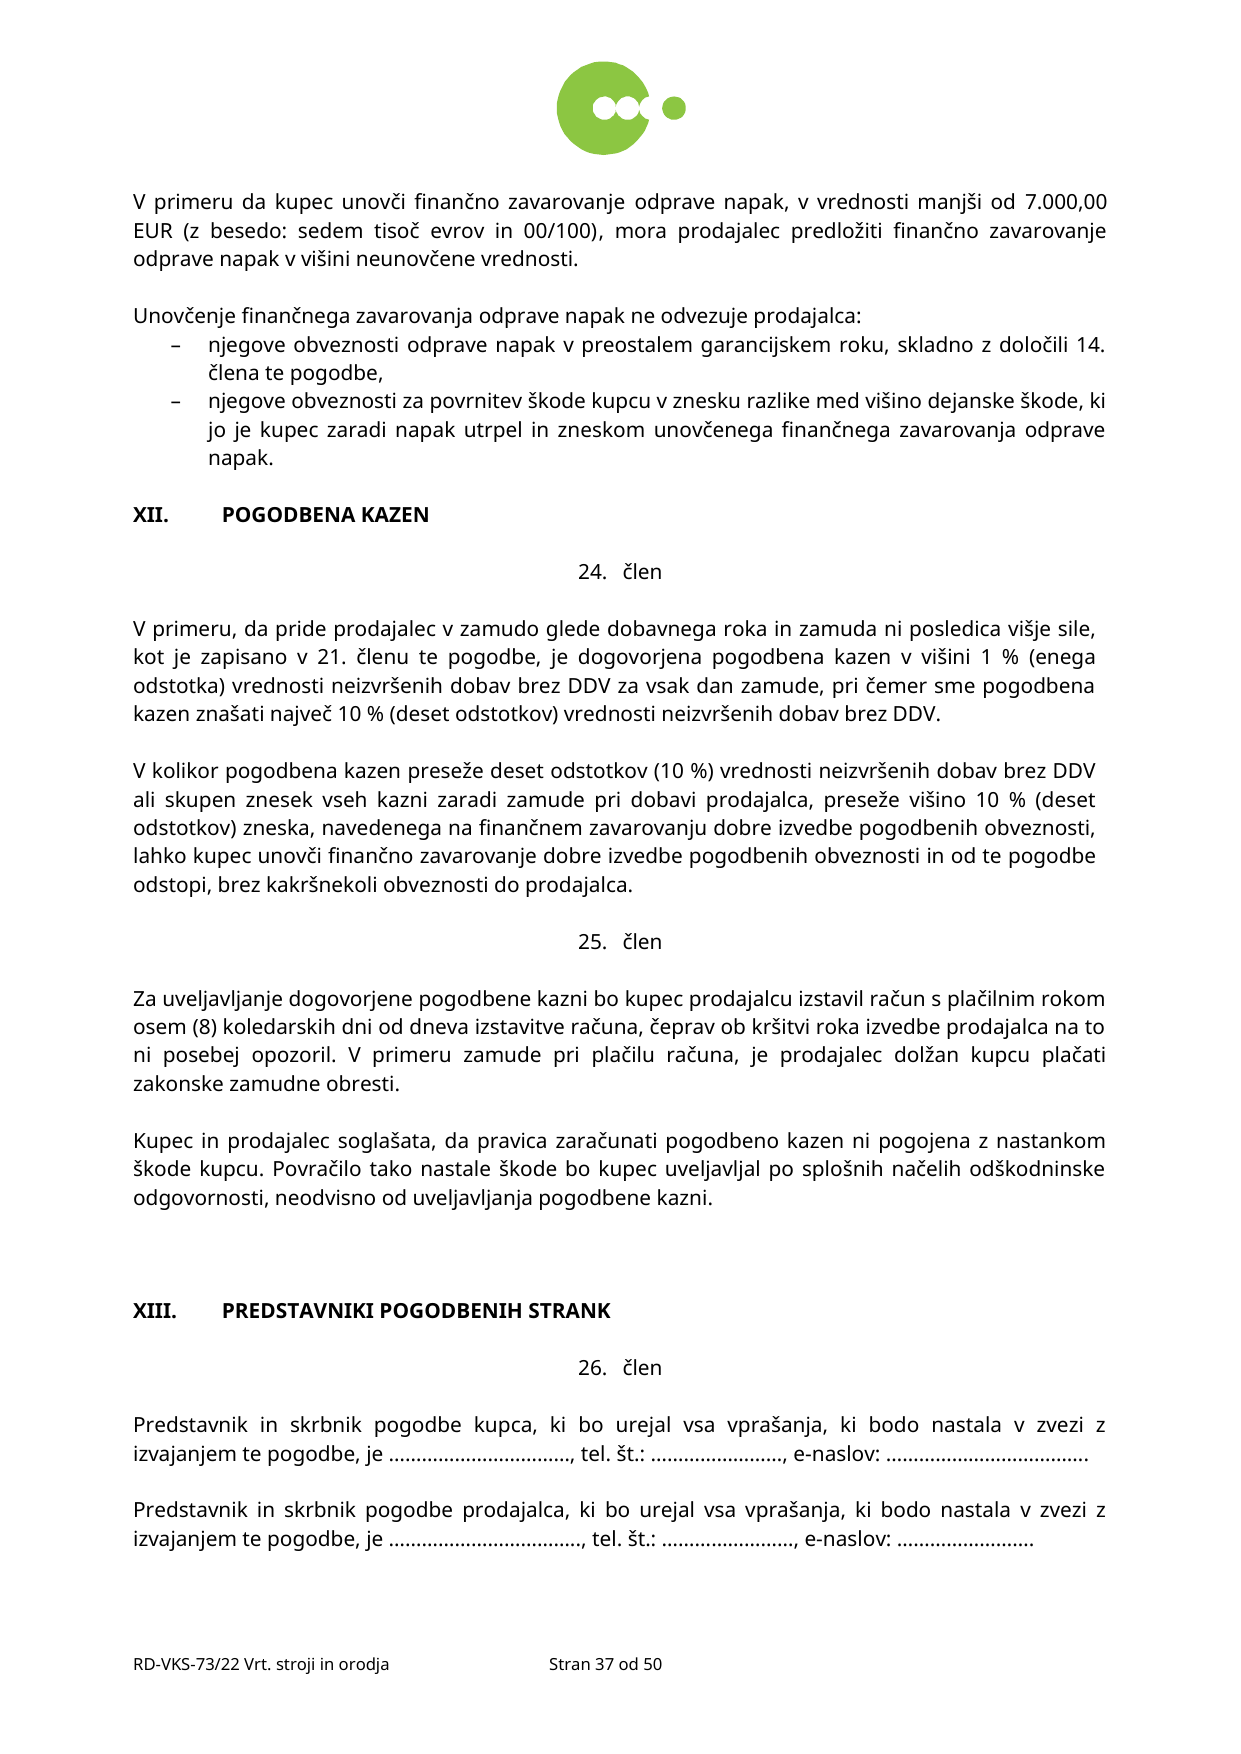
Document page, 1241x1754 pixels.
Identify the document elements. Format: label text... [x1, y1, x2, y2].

list njegove obveznosti odprave napak v preostalem garancijskem roku, skladno z določili 14. člena te pogodbe, [170, 330, 1107, 387]
list člen [133, 557, 1107, 586]
text Za uveljavljanje dogovorjene pogodbene kazni bo kupec prodajalcu izstavil račun s plačilnim rokom osem (8) koledarskih dni od dneva izstavitve računa, čeprav ob kršitvi roka izvedbe prodajalca na to ni posebej opozoril. V primeru zamude pri plačilu računa, je prodajalec dolžan kupcu plačati zakonske zamudne obresti. [133, 984, 1107, 1097]
list POGODBENA KAZEN [133, 500, 1107, 529]
text Kupec in prodajalec soglašata, da pravica zaračunati pogodbeno kazen ni pogojena z nastankom škode kupcu. Povračilo tako nastale škode bo kupec uveljavljal po splošnih načelih odškodninske odgovornosti, neodvisno od uveljavljanja pogodbene kazni. [133, 1126, 1107, 1211]
list člen [133, 927, 1107, 955]
text V primeru, da pride prodajalec v zamudo glede dobavnega roka in zamuda ni posledica višje sile, kot je zapisano v 21. členu te pogodbe, je dogovorjena pogodbena kazen v višini 1 % (enega odstotka) vrednosti neizvršenih dobav brez DDV za vsak dan zamude, pri čemer sme pogodbena kazen znašati največ 10 % (deset odstotkov) vrednosti neizvršenih dobav brez DDV. [133, 614, 1097, 728]
text V primeru da kupec unovči finančno zavarovanje odprave napak, v vrednosti manjši od 7.000,00 EUR (z besedo: sedem tisoč evrov in 00/100), mora prodajalec predložiti finančno zavarovanje odprave napak v višini neunovčene vrednosti. [133, 187, 1107, 273]
list PREDSTAVNIKI POGODBENIH STRANK [133, 1297, 1107, 1325]
text Predstavnik in skrbnik pogodbe kupca, ki bo urejal vsa vprašanja, ki bodo nastala v zvezi z izvajanjem te pogodbe, je ……………………………, tel. št.: ……………………, e-naslov: ………………………………. [133, 1410, 1107, 1467]
list člen [133, 1353, 1107, 1382]
text Unovčenje finančnega zavarovanja odprave napak ne odvezuje prodajalca: [133, 301, 1107, 330]
list njegove obveznosti za povrnitev škode kupcu v znesku razlike med višino dejanske škode, ki jo je kupec zaradi napak utrpel in zneskom unovčenega finančnega zavarovanja odprave napak. [170, 387, 1107, 472]
text V kolikor pogodbena kazen preseže deset odstotkov (10 %) vrednosti neizvršenih dobav brez DDV ali skupen znesek vseh kazni zaradi zamude pri dobavi prodajalca, preseže višino 10 % (deset odstotkov) zneska, navedenega na finančnem zavarovanju dobre izvedbe pogodbenih obveznosti, lahko kupec unovči finančno zavarovanje dobre izvedbe pogodbenih obveznosti in od te pogodbe odstopi, brez kakršnekoli obveznosti do prodajalca. [133, 756, 1097, 898]
text Predstavnik in skrbnik pogodbe prodajalca, ki bo urejal vsa vprašanja, ki bodo nastala v zvezi z izvajanjem te pogodbe, je …………………………….., tel. št.: ……………………, e-naslov: ……………………. [133, 1496, 1107, 1552]
